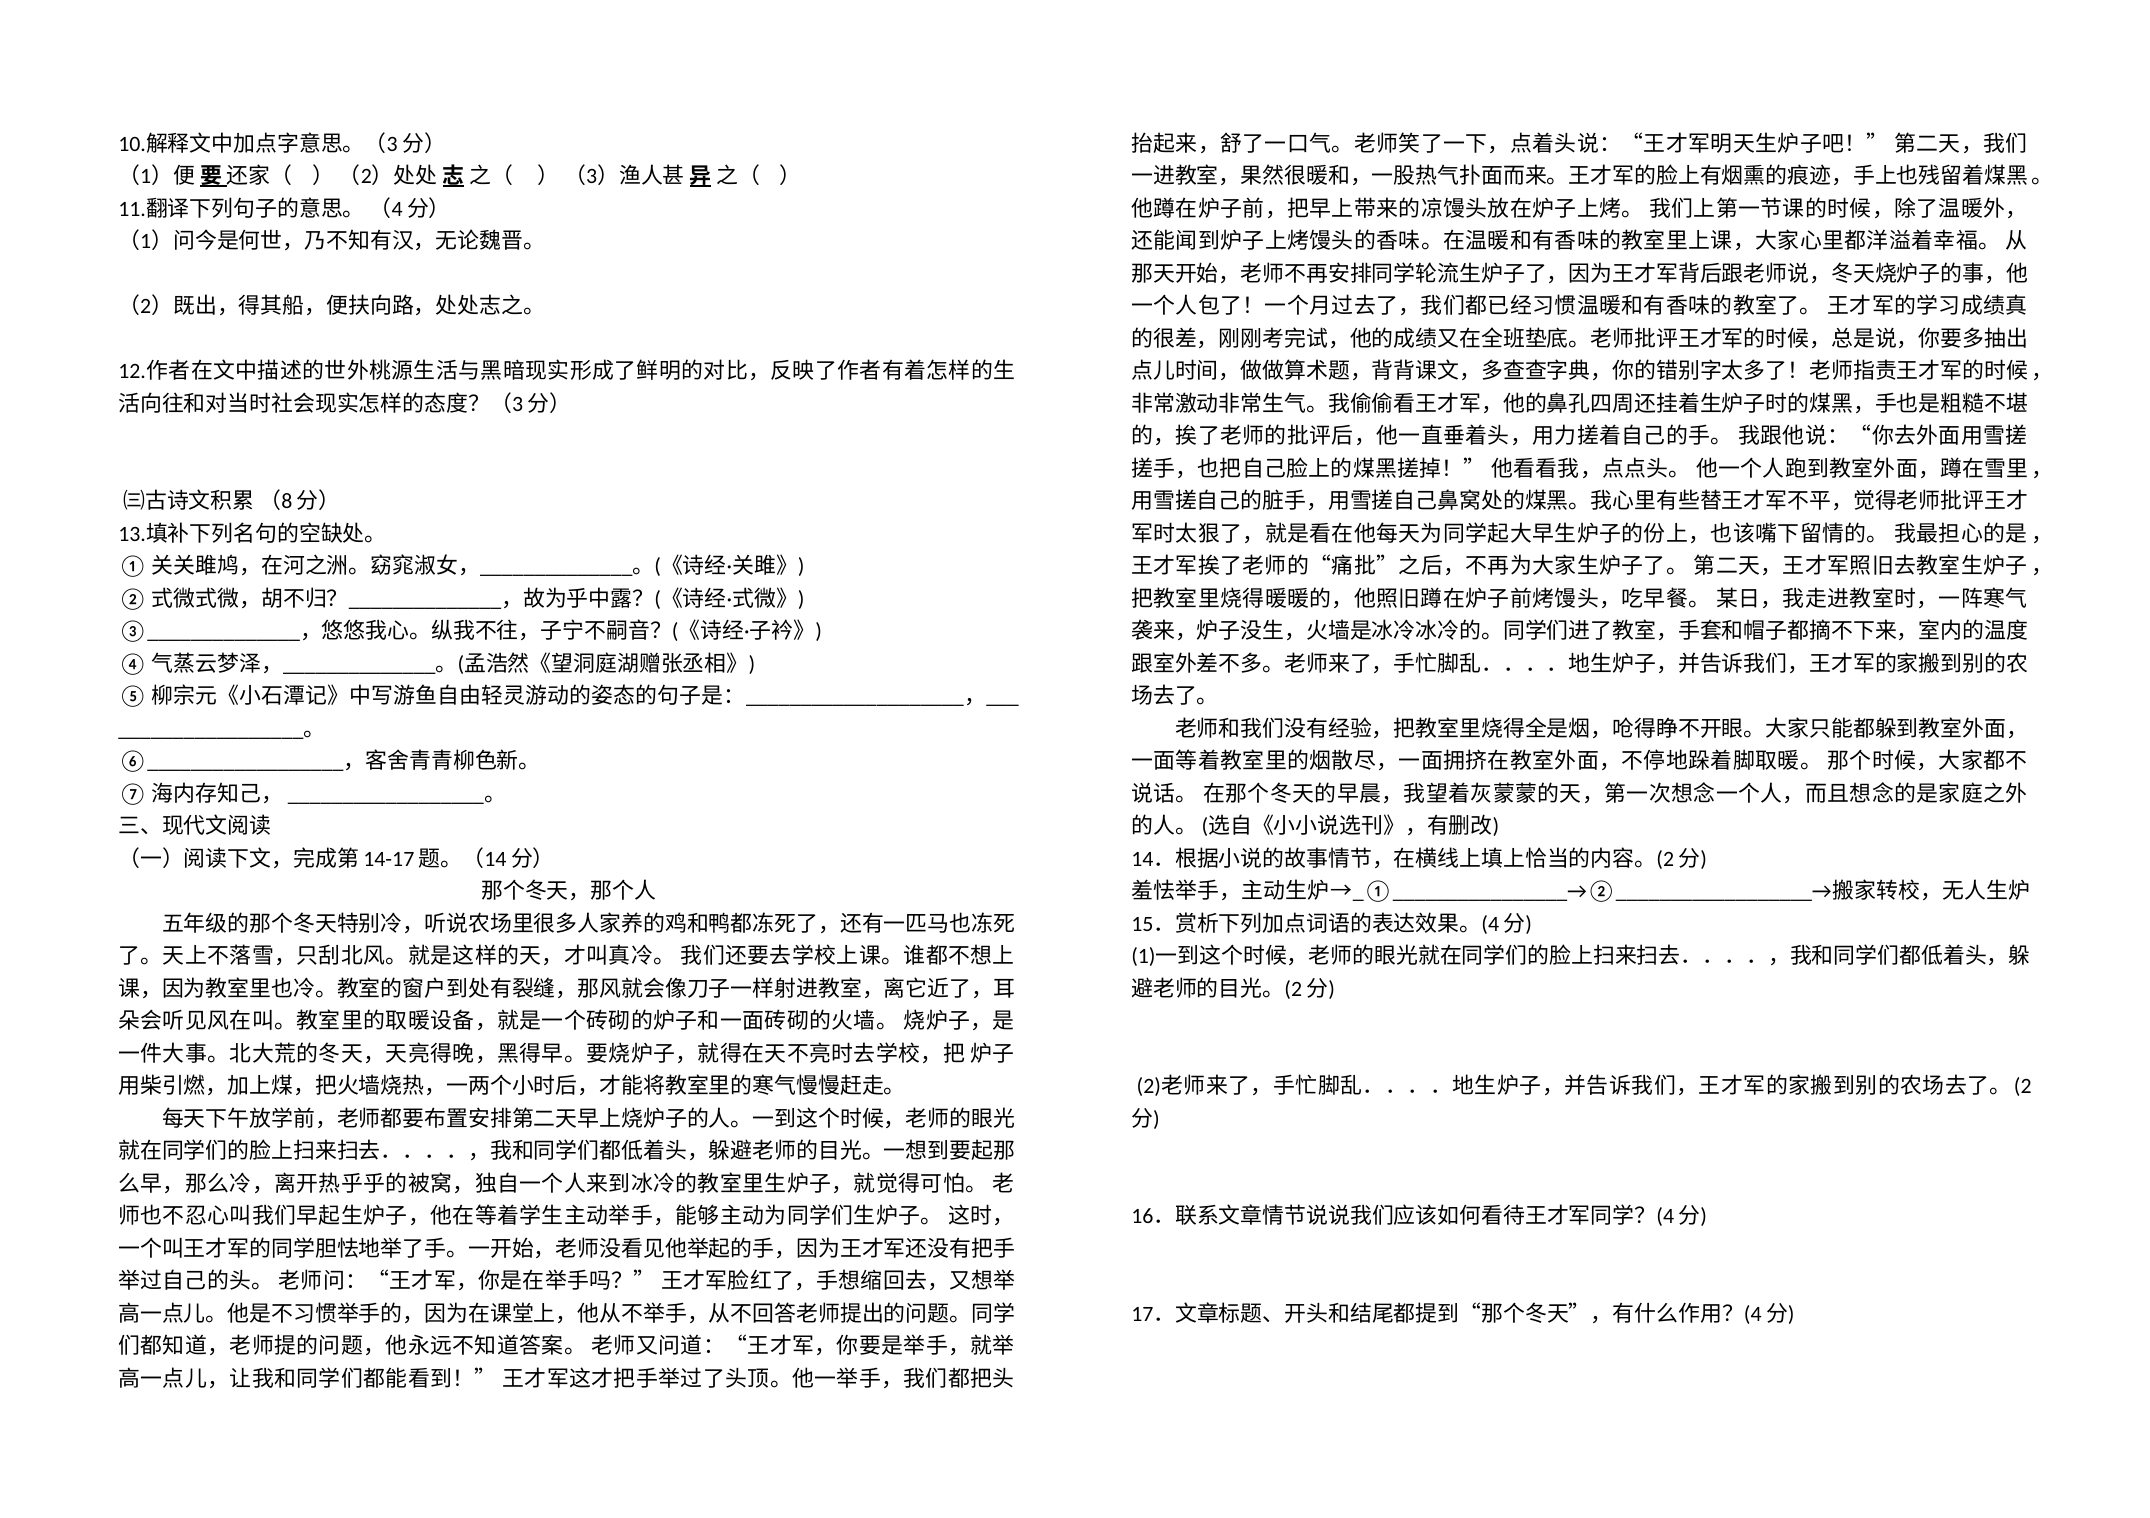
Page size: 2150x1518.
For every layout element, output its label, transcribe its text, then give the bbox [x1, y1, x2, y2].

text 12.作者在文中描述的世外桃源生活与黑暗现实形成了鲜明的对比，反映了作者有着怎样的生活向往和对当时社会现实怎样的态度？（3分） [118, 353, 1019, 418]
text 每天下午放学前，老师都要布置安排第二天早上烧炉子的人。一到这个时候，老师的眼光就在同学们的脸上扫来扫去．．．．，我和同学们都低着头，躲避老师的目光。一想到要起那么早，那么冷，离开热乎乎的被窝，独自一个人来到冰冷的教室里生炉子，就觉得可怕。 老师也不忍心叫我们早起生炉子，他在等着学生主动举手，能够主动为同学们生炉子。 这时，一个叫王才军的同学胆怯地举了手。一开始，老师没看见他举起的手，因为王才军还没有把手举过自己的头。 老师问：“王才军，你是在举手吗？” 王才军脸红了，手想缩回去，又想举高一点儿。他是不习惯举手的，因为在课堂上，他从不举手，从不回答老师提出的问题。同学们都知道，老师提的问题，他永远不知道答案。 老师又问道：“王才军，你要是举手，就举高一点儿，让我和同学们都能看到！” 王才军这才把手举过了头顶。他一举手，我们都把头抬起来，舒了一口气。老师笑了一下，点着头说：“王才军明天生炉子吧！” 第二天，我们一进教室，果然很暖和，一股热气扑面而来。王才军的脸上有烟熏的痕迹，手上也残留着煤黑。他蹲在炉子前，把早上带来的凉馒头放在炉子上烤。 我们上第一节课的时候，除了温暖外，还能闻到炉子上烤馒头的香味。在温暖和有香味的教室里上课，大家心里都洋溢着幸福。 从那天开始，老师不再安排同学轮流生炉子了，因为王才军背后跟老师说，冬天烧炉子的事，他一个人包了！一个月过去了，我们都已经习惯温暖和有香味的教室了。 王才军的学习成绩真的很差，刚刚考完试，他的成绩又在全班垫底。老师批评王才军的时候，总是说，你要多抽出点儿时间，做做算术题，背背课文，多查查字典，你的错别字太多了！老师指责王才军的时候，非常激动非常生气。我偷偷看王才军，他的鼻孔四周还挂着生炉子时的煤黑，手也是粗糙不堪的，挨了老师的批评后，他一直垂着头，用力搓着自己的手。 我跟他说：“你去外面用雪搓搓手，也把自己脸上的煤黑搓掉！” 他看看我，点点头。 他一个人跑到教室外面，蹲在雪里，用雪搓自己的脏手，用雪搓自己鼻窝处的煤黑。我心里有些替王才军不平，觉得老师批评王才军时太狠了，就是看在他每天为同学起大早生炉子的份上，也该嘴下留情的。 我最担心的是，王才军挨了老师的“痛批”之后，不再为大家生炉子了。 第二天，王才军照旧去教室生炉子，把教室里烧得暖暖的，他照旧蹲在炉子前烤馒头，吃早餐。 某日，我走进教室时，一阵寒气袭来，炉子没生，火墙是冰冷冰冷的。同学们进了教室，手套和帽子都摘不下来，室内的温度跟室外差不多。老师来了，手忙脚乱．．．．地生炉子，并告诉我们，王才军的家搬到别的农场去了。 [1131, 125, 2031, 710]
text (2)老师来了，手忙脚乱．．．．地生炉子，并告诉我们，王才军的家搬到别的农场去了。(2分) [1131, 1068, 2031, 1133]
text 老师和我们没有经验，把教室里烧得全是烟，呛得睁不开眼。大家只能都躲到教室外面，一面等着教室里的烟散尽，一面拥挤在教室外面，不停地跺着脚取暖。 那个时候，大家都不说话。 在那个冬天的早晨，我望着灰蒙蒙的天，第一次想念一个人，而且想念的是家庭之外的人。 (选自《小小说选刊》，有删改) [1131, 710, 2031, 840]
text ③______________，悠悠我心。纵我不往，子宁不嗣音？(《诗经·子衿》) [118, 613, 1019, 645]
text 17．文章标题、开头和结尾都提到“那个冬天”，有什么作用？(4分) [1131, 1295, 2031, 1328]
text 五年级的那个冬天特别冷，听说农场里很多人家养的鸡和鸭都冻死了，还有一匹马也冻死了。天上不落雪，只刮北风。就是这样的天，才叫真冷。 我们还要去学校上课。谁都不想上课，因为教室里也冷。教室的窗户到处有裂缝，那风就会像刀子一样射进教室，离它近了，耳朵会听见风在叫。教室里的取暖设备，就是一个砖砌的炉子和一面砖砌的火墙。 烧炉子，是一件大事。北大荒的冬天，天亮得晚，黑得早。要烧炉子，就得在天不亮时去学校，把 炉子用柴引燃，加上煤，把火墙烧热，一两个小时后，才能将教室里的寒气慢慢赶走。 [118, 905, 1019, 1100]
text ④气蒸云梦泽，______________。(孟浩然《望洞庭湖赠张丞相》) [118, 645, 1019, 678]
text 三、现代文阅读 [118, 808, 1019, 840]
text 14．根据小说的故事情节，在横线上填上恰当的内容。(2分) [1131, 840, 2031, 873]
text (1)一到这个时候，老师的眼光就在同学们的脸上扫来扫去．．．．，我和同学们都低着头，躲避老师的目光。(2分) [1131, 938, 2031, 1003]
text 13.填补下列名句的空缺处。 [118, 515, 1019, 548]
text 11.翻译下列句子的意思。 （4分） [118, 190, 1019, 223]
text （一）阅读下文，完成第14-17题。（14分） [118, 840, 1019, 873]
text 羞怯举手，主动生炉→_①________________→②__________________→搬家转校，无人生炉 15．赏析下列加点词语的表达效果。(4分) [1131, 873, 2031, 938]
text 那个冬天，那个人 [118, 873, 1019, 905]
text ㈢古诗文积累 （8分） [118, 483, 1019, 515]
text ⑥__________________，客舍青青柳色新。 [118, 743, 1019, 775]
text （1）便 要 还家（ ） （2）处处 志 之（ ） （3）渔人甚 异 之（ ） [118, 158, 1019, 190]
text （2）既出，得其船，便扶向路，处处志之。 [118, 288, 1019, 320]
text （1）问今是何世，乃不知有汉，无论魏晋。 [118, 223, 1019, 255]
text 10.解释文中加点字意思。（3分） [118, 125, 1019, 158]
text ②式微式微，胡不归？______________，故为乎中露？(《诗经·式微》) [118, 580, 1019, 613]
text ①关关雎鸠，在河之洲。窈窕淑女，______________。(《诗经·关雎》) [118, 548, 1019, 580]
text 每天下午放学前，老师都要布置安排第二天早上烧炉子的人。一到这个时候，老师的眼光就在同学们的脸上扫来扫去．．．．，我和同学们都低着头，躲避老师的目光。一想到要起那么早，那么冷，离开热乎乎的被窝，独自一个人来到冰冷的教室里生炉子，就觉得可怕。 老师也不忍心叫我们早起生炉子，他在等着学生主动举手，能够主动为同学们生炉子。 这时，一个叫王才军的同学胆怯地举了手。一开始，老师没看见他举起的手，因为王才军还没有把手举过自己的头。 老师问：“王才军，你是在举手吗？” 王才军脸红了，手想缩回去，又想举高一点儿。他是不习惯举手的，因为在课堂上，他从不举手，从不回答老师提出的问题。同学们都知道，老师提的问题，他永远不知道答案。 老师又问道：“王才军，你要是举手，就举高一点儿，让我和同学们都能看到！” 王才军这才把手举过了头顶。他一举手，我们都把头抬起来，舒了一口气。老师笑了一下，点着头说：“王才军明天生炉子吧！” 第二天，我们一进教室，果然很暖和，一股热气扑面而来。王才军的脸上有烟熏的痕迹，手上也残留着煤黑。他蹲在炉子前，把早上带来的凉馒头放在炉子上烤。 我们上第一节课的时候，除了温暖外，还能闻到炉子上烤馒头的香味。在温暖和有香味的教室里上课，大家心里都洋溢着幸福。 从那天开始，老师不再安排同学轮流生炉子了，因为王才军背后跟老师说，冬天烧炉子的事，他一个人包了！一个月过去了，我们都已经习惯温暖和有香味的教室了。 王才军的学习成绩真的很差，刚刚考完试，他的成绩又在全班垫底。老师批评王才军的时候，总是说，你要多抽出点儿时间，做做算术题，背背课文，多查查字典，你的错别字太多了！老师指责王才军的时候，非常激动非常生气。我偷偷看王才军，他的鼻孔四周还挂着生炉子时的煤黑，手也是粗糙不堪的，挨了老师的批评后，他一直垂着头，用力搓着自己的手。 我跟他说：“你去外面用雪搓搓手，也把自己脸上的煤黑搓掉！” 他看看我，点点头。 他一个人跑到教室外面，蹲在雪里，用雪搓自己的脏手，用雪搓自己鼻窝处的煤黑。我心里有些替王才军不平，觉得老师批评王才军时太狠了，就是看在他每天为同学起大早生炉子的份上，也该嘴下留情的。 我最担心的是，王才军挨了老师的“痛批”之后，不再为大家生炉子了。 第二天，王才军照旧去教室生炉子，把教室里烧得暖暖的，他照旧蹲在炉子前烤馒头，吃早餐。 某日，我走进教室时，一阵寒气袭来，炉子没生，火墙是冰冷冰冷的。同学们进了教室，手套和帽子都摘不下来，室内的温度跟室外差不多。老师来了，手忙脚乱．．．．地生炉子，并告诉我们，王才军的家搬到别的农场去了。 [118, 1100, 1019, 1393]
text ⑦海内存知己， __________________。 [118, 775, 1019, 808]
text ⑤柳宗元《小石潭记》中写游鱼自由轻灵游动的姿态的句子是：____________________，____________________。 [118, 678, 1019, 743]
text 16．联系文章情节说说我们应该如何看待王才军同学？(4分) [1131, 1198, 2031, 1230]
